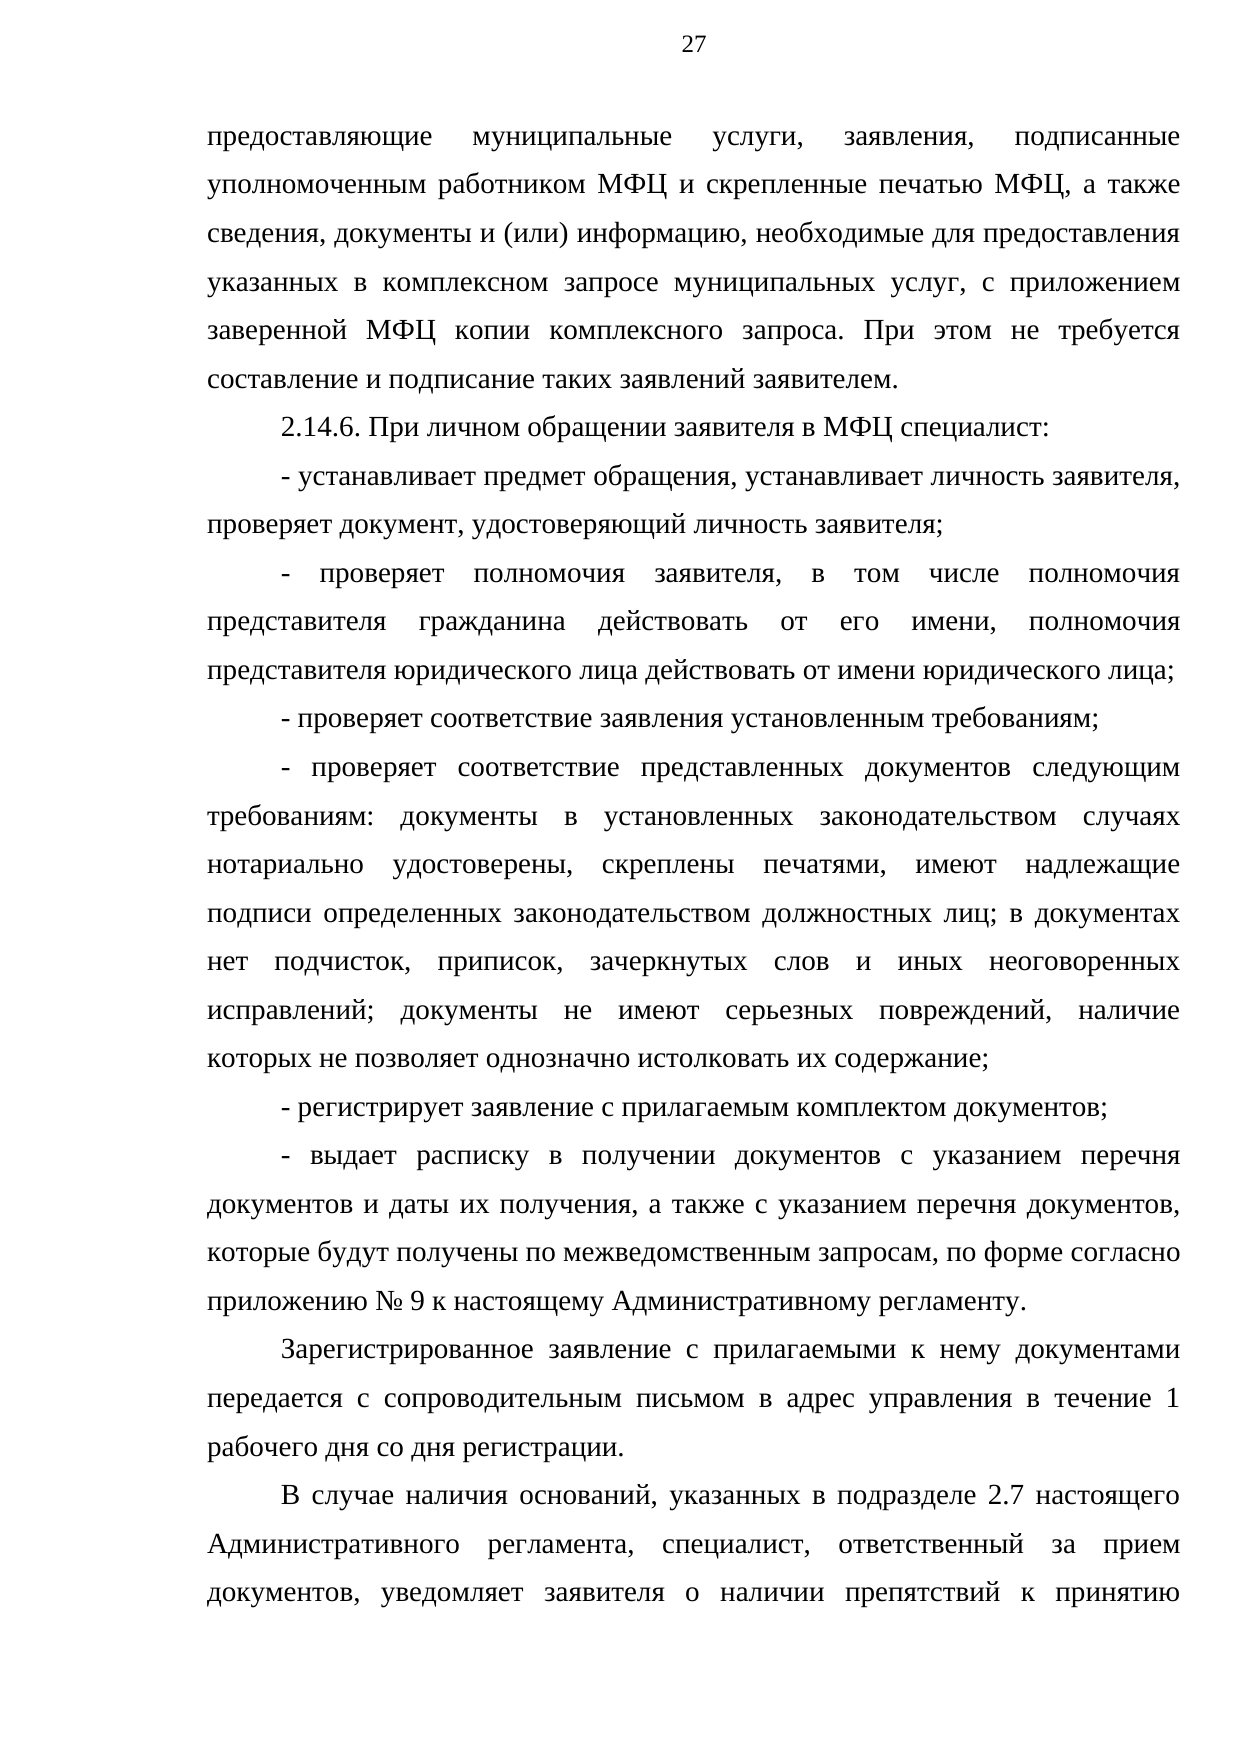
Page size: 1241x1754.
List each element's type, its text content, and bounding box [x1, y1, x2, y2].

text - регистрирует заявление с прилагаемым комплектом документов; [207, 1089, 1181, 1122]
text 2.14.6. При личном обращении заявителя в МФЦ специалист: [207, 409, 1181, 443]
text Зарегистрированное заявление с прилагаемыми к нему документами передается с сопроводительным письмом в адрес управления в течение 1 рабочего дня со дня регистрации. [207, 1332, 1181, 1462]
text - проверяет соответствие заявления установленным требованиям; [207, 701, 1181, 734]
text - проверяет соответствие представленных документов следующим требованиям: документы в установленных законодательством случаях нотариально удостоверены, скреплены печатями, имеют надлежащие подписи определенных законодательством должностных лиц; в документах нет подчисток, приписок, зачеркнутых слов и иных неоговоренных исправлений; документы не имеют серьезных повреждений, наличие которых не позволяет однозначно истолковать их содержание; [207, 749, 1181, 1074]
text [207, 118, 1181, 394]
text - проверяет полномочия заявителя, в том числе полномочия представителя гражданина действовать от его имени, полномочия представителя юридического лица действовать от имени юридического лица; [207, 555, 1181, 686]
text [207, 1477, 1181, 1608]
text - устанавливает предмет обращения, устанавливает личность заявителя, проверяет документ, удостоверяющий личность заявителя; [207, 458, 1181, 540]
text - выдает расписку в получении документов с указанием перечня документов и даты их получения, а также с указанием перечня документов, которые будут получены по межведомственным запросам, по форме согласно приложению № 9 к настоящему Административному регламенту. [207, 1137, 1181, 1317]
